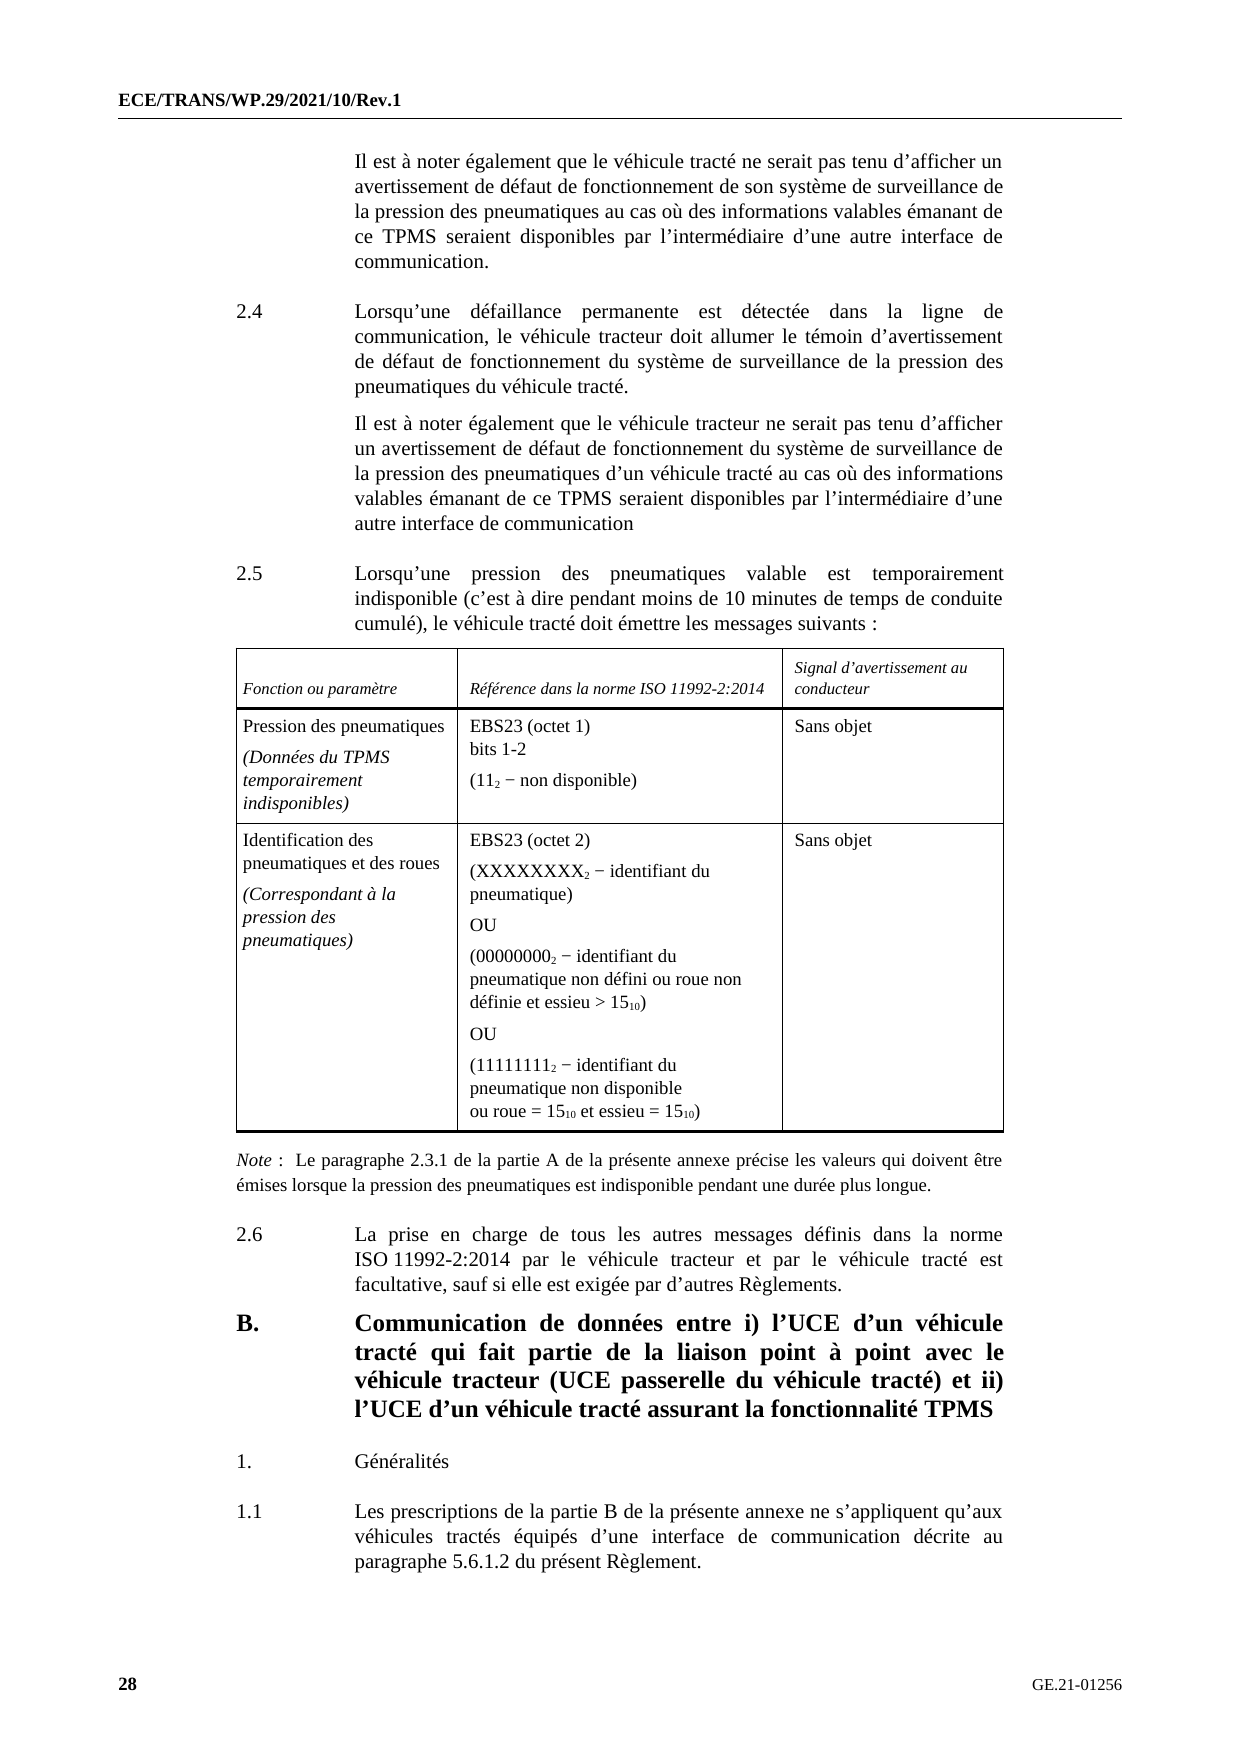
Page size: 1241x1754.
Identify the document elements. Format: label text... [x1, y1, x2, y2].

table_cell Sans objet [783, 710, 1003, 823]
table_cell EBS23 (octet 1) bits 1-2 (112 − non disponible) [458, 710, 782, 823]
text Il est à noter également que le véhicule tracteur ne serait pas tenu d’afficher un avertissement de défaut de fonctionnement du système de surveillance de la pression des pneumatiques d’un véhicule tracté au cas où des informations valables émanant de ce TPMS seraient disponibles par l’intermédiaire d’une autre interface de communication [354, 410, 1004, 535]
table_cell Identification des pneumatiques et des roues (Correspondant à la pression des pneumatiques) [237, 824, 457, 1130]
table_header Référence dans la norme ISO 11992-2:2014 [458, 649, 782, 707]
table_header Fonction ou paramètre [237, 649, 457, 707]
text 1. Généralités [236, 1448, 1004, 1473]
text Note : Le paragraphe 2.3.1 de la partie A de la présente annexe précise les valeurs qui doivent être émises lorsque la pression des pneumatiques est indisponible pendant une durée plus longue. [236, 1146, 1004, 1196]
table_cell Pression des pneumatiques (Données du TPMS temporairement indisponibles) [237, 710, 457, 823]
table_header Signal d’avertissement au conducteur [783, 649, 1003, 707]
text B. Communication de données entre i) l’UCE d’un véhicule tracté qui fait partie de la liaison point à point avec le véhicule tracteur (UCE passerelle du véhicule tracté) et ii) l’UCE d’un véhicule tracté assurant la fonctionnalité TPMS [236, 1308, 1004, 1423]
text Il est à noter également que le véhicule tracté ne serait pas tenu d’afficher un avertissement de défaut de fonctionnement de son système de surveillance de la pression des pneumatiques au cas où des informations valables émanant de ce TPMS seraient disponibles par l’intermédiaire d’une autre interface de communication. [354, 148, 1004, 273]
table_cell Sans objet [783, 824, 1003, 1130]
table_cell EBS23 (octet 2) (XXXXXXXX2 − identifiant du pneumatique) OU (000000002 − identifiant du pneumatique non défini ou roue non définie et essieu > 1510) OU (111111112 − identifiant du pneumatique non disponible ou roue = 1510 et essieu = 1510) [458, 824, 782, 1130]
text 2.5 Lorsqu’une pression des pneumatiques valable est temporairement indisponible (c’est à dire pendant moins de 10 minutes de temps de conduite cumulé), le véhicule tracté doit émettre les messages suivants : [236, 560, 1004, 635]
text 1.1 Les prescriptions de la partie B de la présente annexe ne s’appliquent qu’aux véhicules tractés équipés d’une interface de communication décrite au paragraphe 5.6.1.2 du présent Règlement. [236, 1498, 1004, 1573]
text 2.4 Lorsqu’une défaillance permanente est détectée dans la ligne de communication, le véhicule tracteur doit allumer le témoin d’avertissement de défaut de fonctionnement du système de surveillance de la pression des pneumatiques du véhicule tracté. [236, 298, 1004, 398]
text 2.6 La prise en charge de tous les autres messages définis dans la norme ISO 11992-2:2014 par le véhicule tracteur et par le véhicule tracté est facultative, sauf si elle est exigée par d’autres Règlements. [236, 1221, 1004, 1296]
